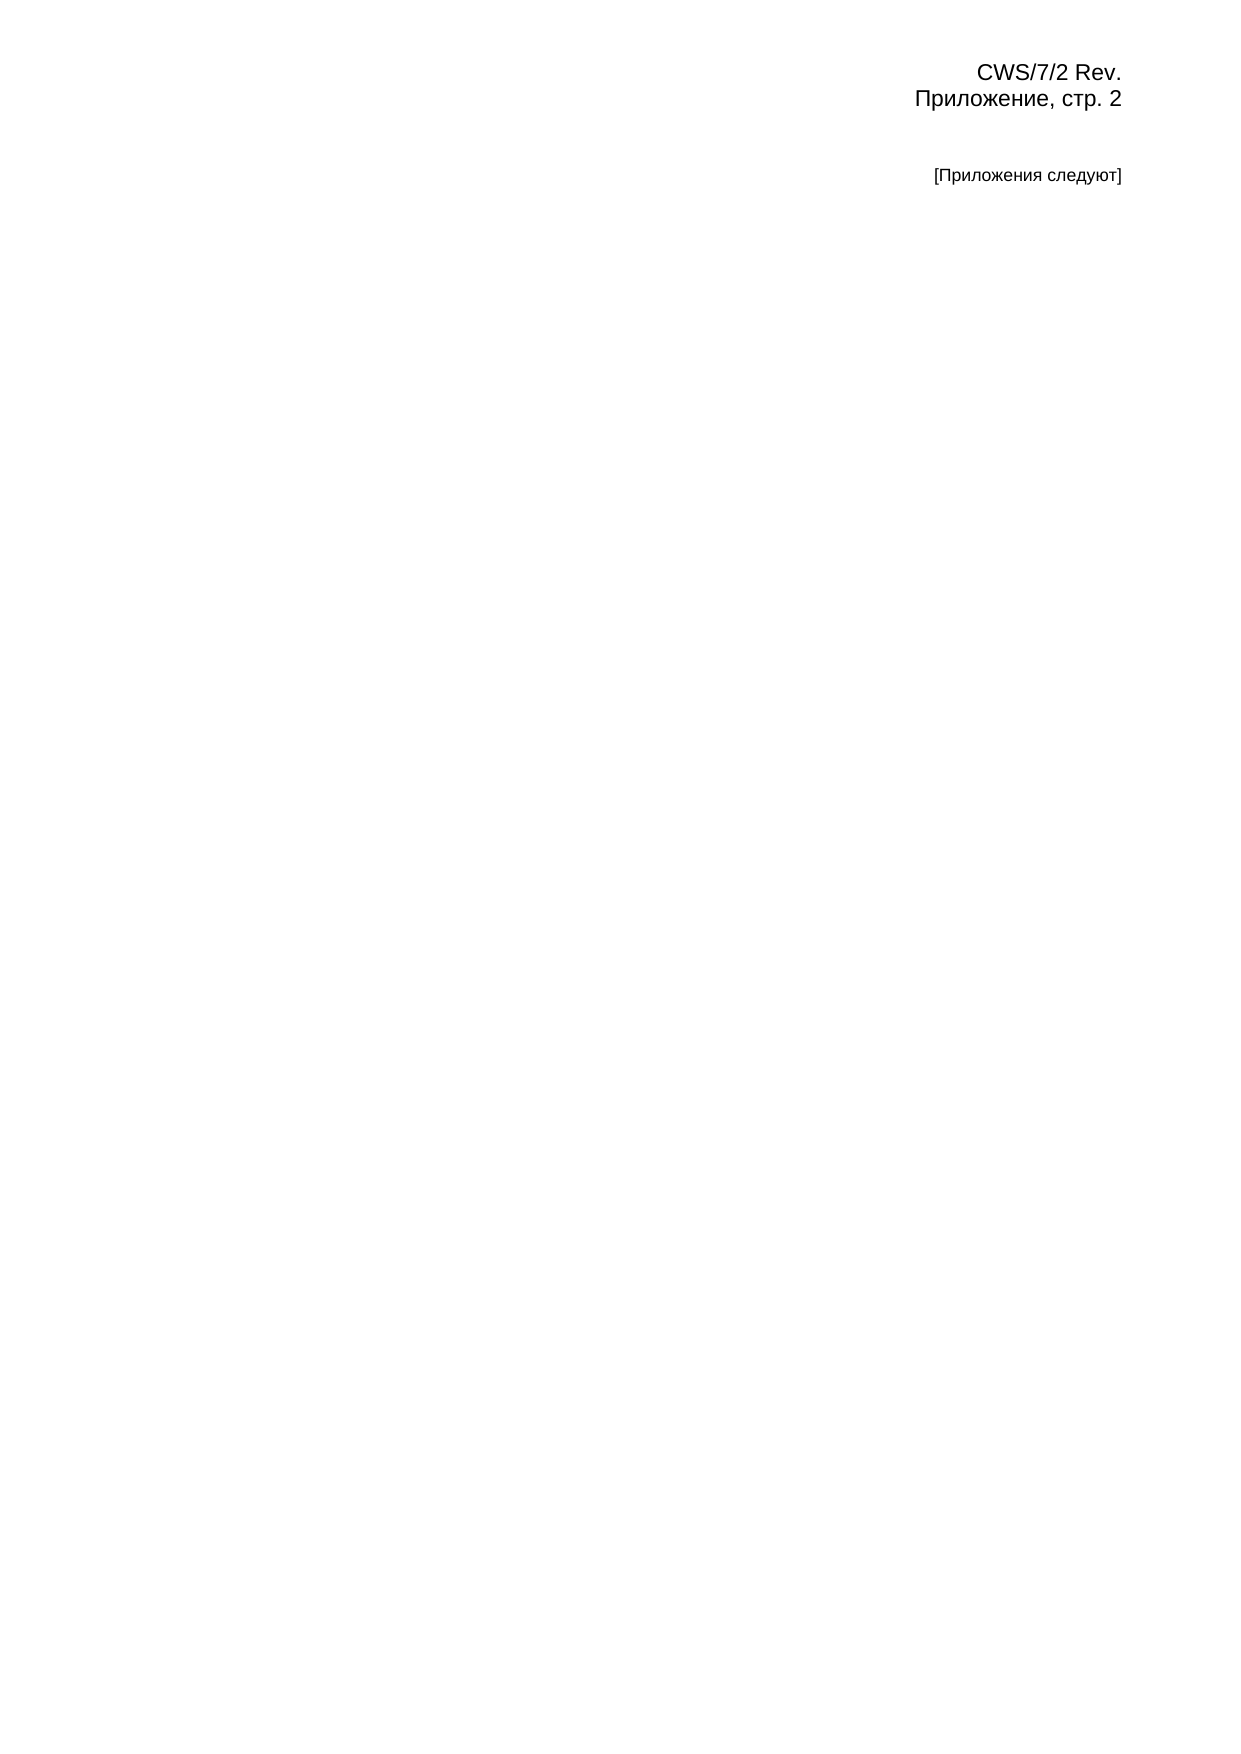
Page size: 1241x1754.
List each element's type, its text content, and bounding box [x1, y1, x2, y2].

text [Приложения следуют] [147, 164, 1122, 185]
